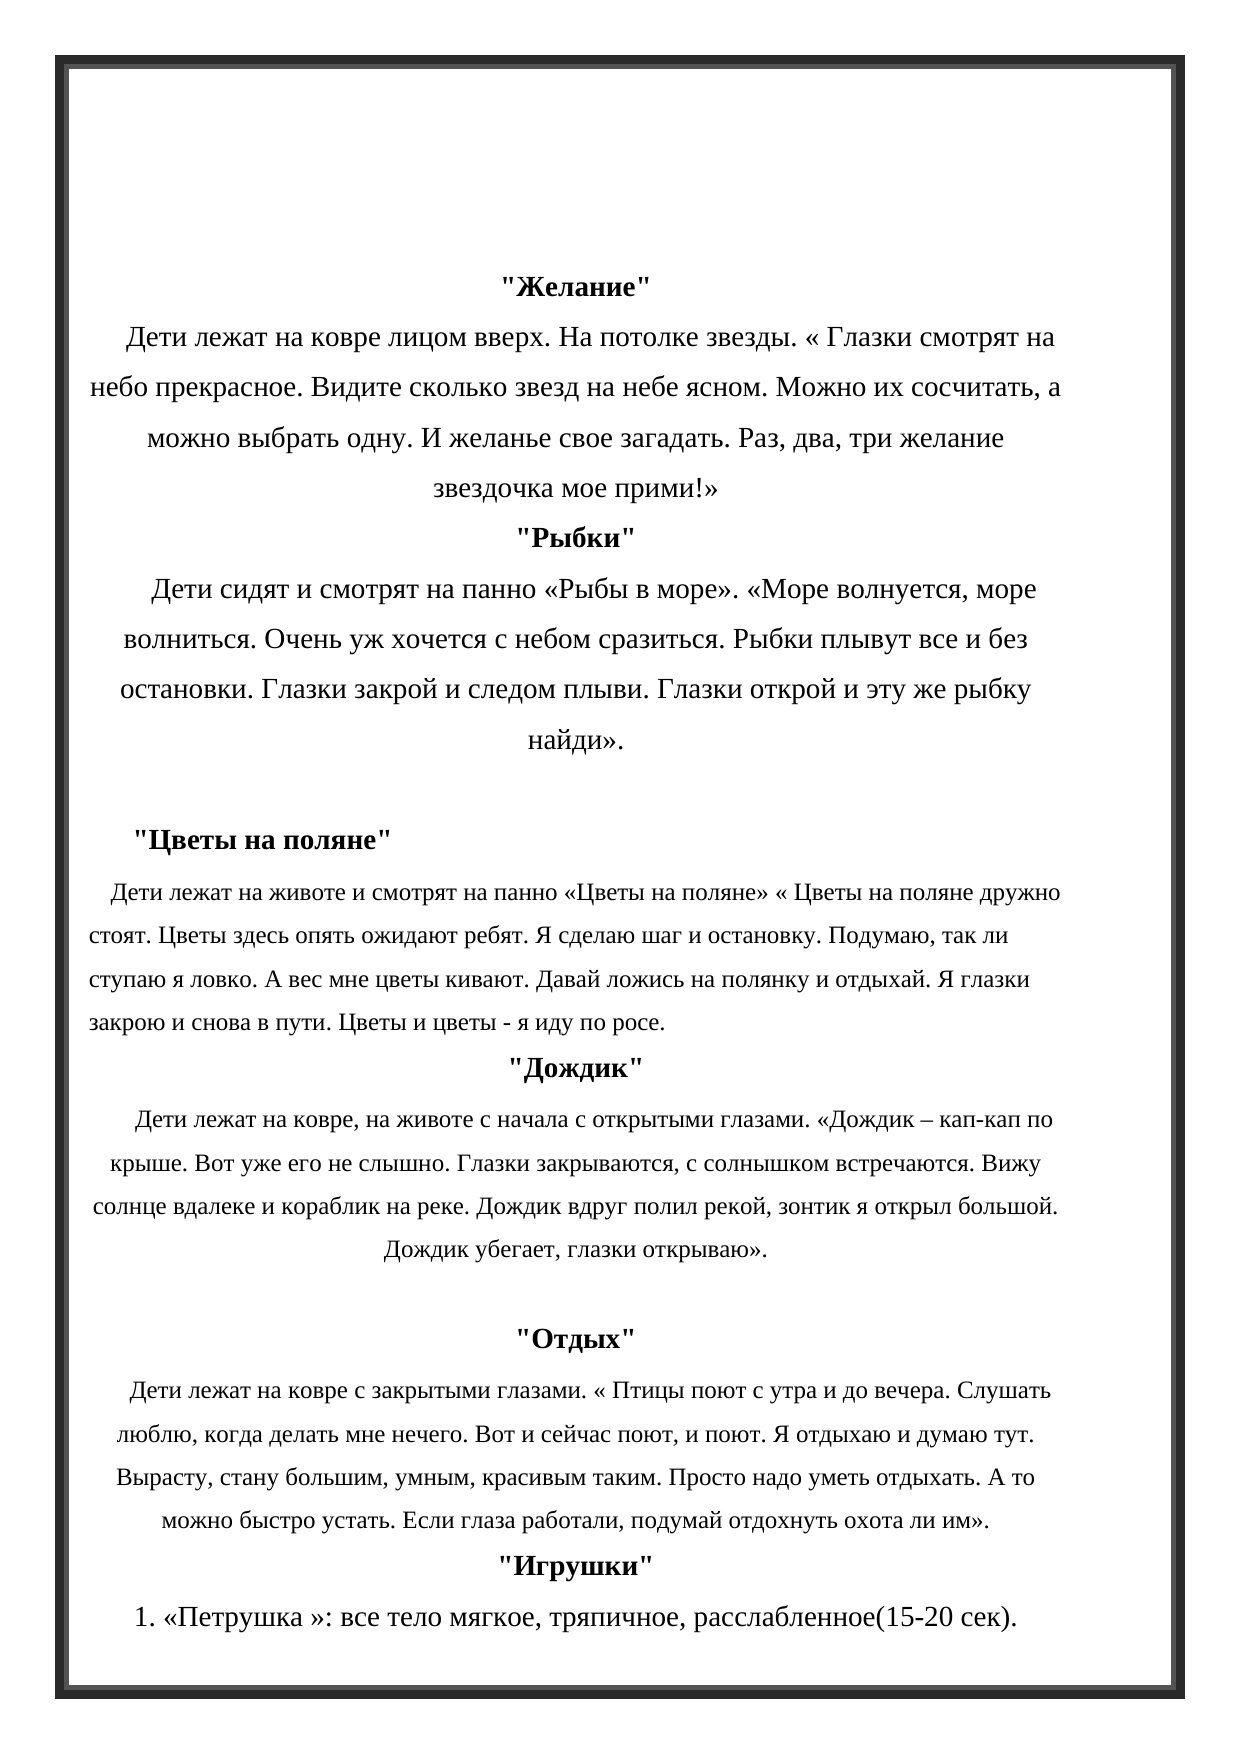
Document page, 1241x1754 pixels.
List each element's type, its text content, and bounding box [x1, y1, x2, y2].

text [88, 1548, 1063, 1632]
text "Отдых" Дети лежат на ковре с закрытыми глазами. « Птицы поют с утра и до вечера. Слушать люблю, когда делать мне нечего. Вот и сейчас поют, и поют. Я отдыхаю и думаю тут. Вырасту, стану большим, умным, красивым таким. Просто надо уметь отдыхать. А то можно быстро устать. Если глаза работали, подумай отдохнуть охота ли им». [88, 1321, 1063, 1534]
text "Рыбки" Дети сидят и смотрят на панно «Рыбы в море». «Море волнуется, море волниться. Очень уж хочется с небом сразиться. Рыбки плывут все и без остановки. Глазки закрой и следом плыви. Глазки открой и эту же рыбку найди». [88, 521, 1063, 755]
text "Дождик" Дети лежат на ковре, на животе с начала с открытыми глазами. «Дождик – кап-кап по крыше. Вот уже его не слышно. Глазки закрываются, с солнышком встречаются. Вижу солнце вдалеке и кораблик на реке. Дождик вдруг полил рекой, зонтик я открыл большой. Дождик убегает, глазки открываю». [88, 1050, 1063, 1263]
text "Цветы на поляне" Дети лежат на животе и смотрят на панно «Цветы на поляне» « Цветы на поляне дружно стоят. Цветы здесь опять ожидают ребят. Я сделаю шаг и остановку. Подумаю, так ли ступаю я ловко. А вес мне цветы кивают. Давай ложись на полянку и отдыхай. Я глазки закрою и снова в пути. Цветы и цветы - я иду по росе. [88, 822, 1063, 1036]
text "Желание" Дети лежат на ковре лицом вверх. На потолке звезды. « Глазки смотрят на небо прекрасное. Видите сколько звезд на небе ясном. Можно их сосчитать, а можно выбрать одну. И желанье свое загадать. Раз, два, три желание звездочка мое прими!» [88, 269, 1063, 504]
